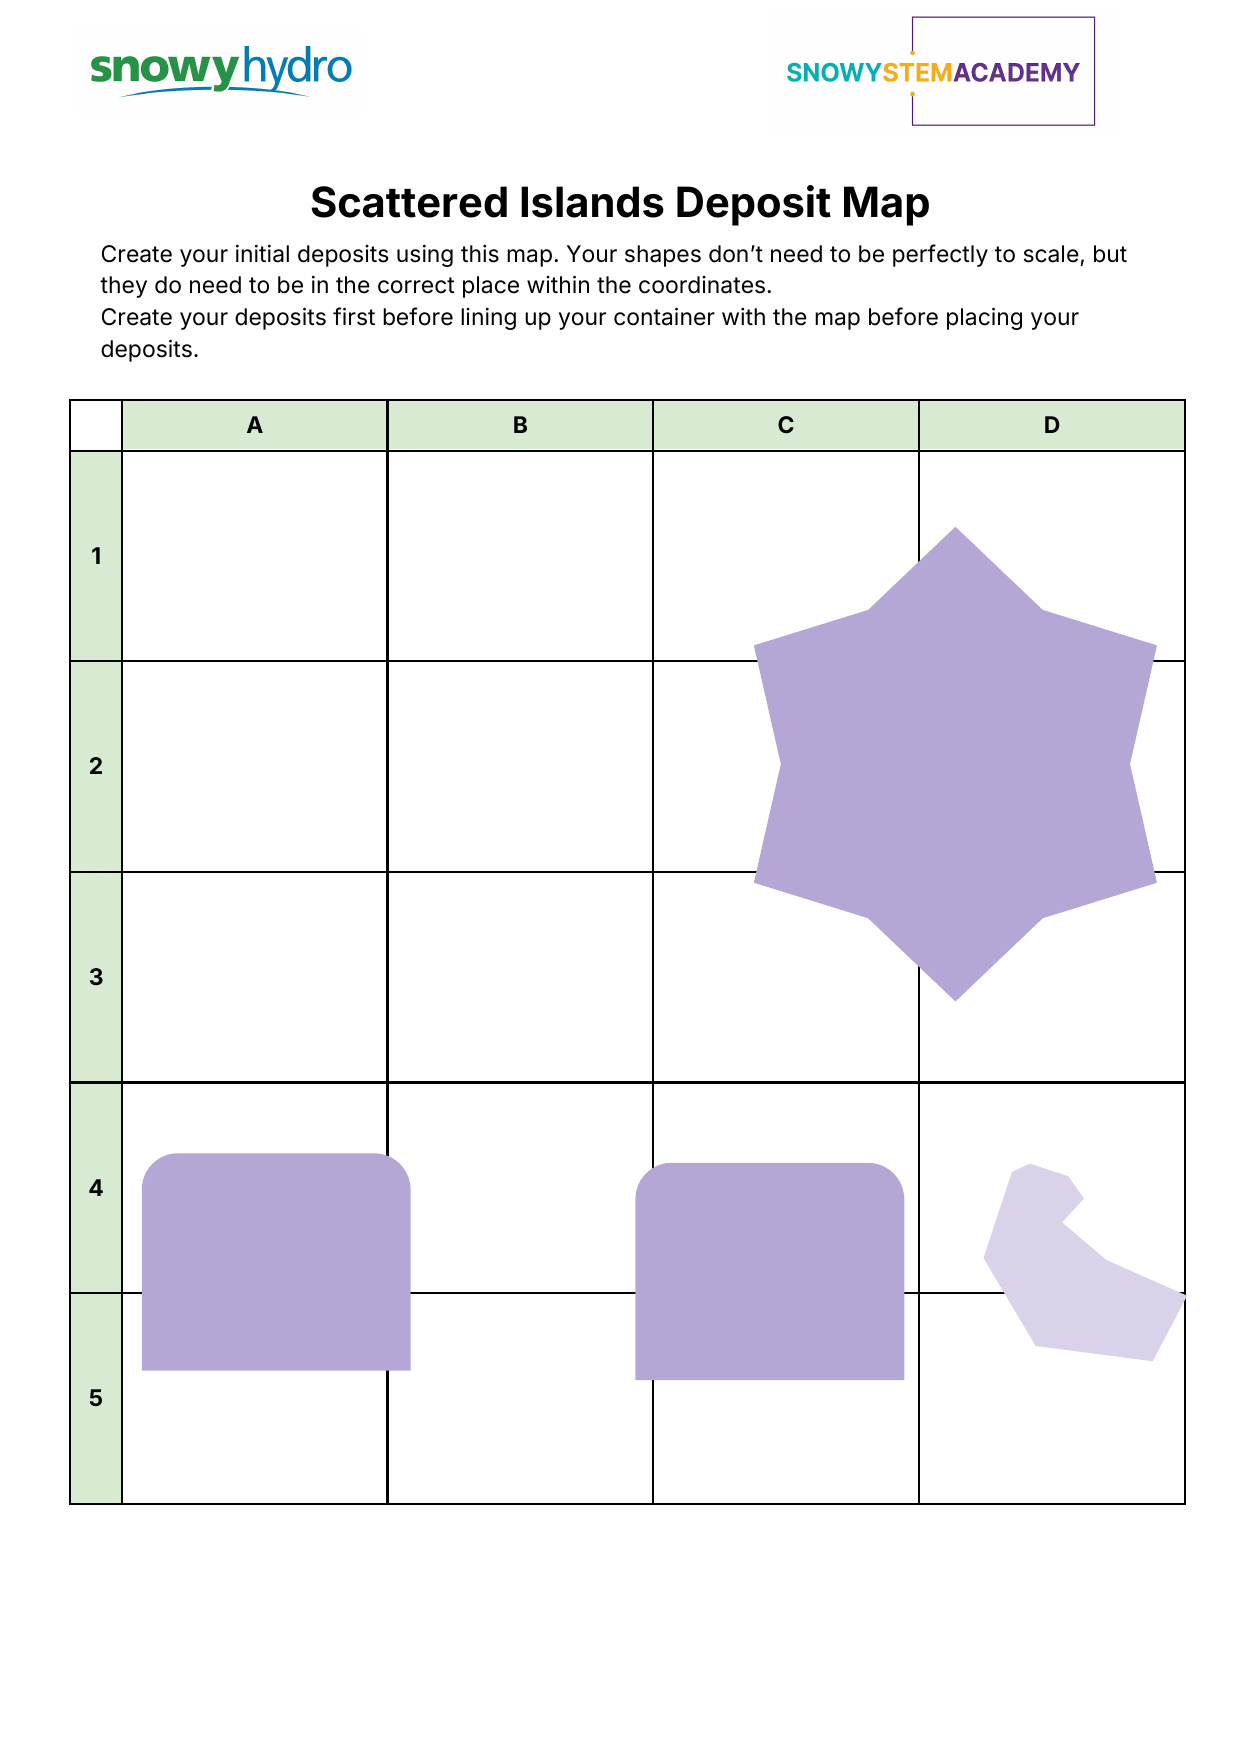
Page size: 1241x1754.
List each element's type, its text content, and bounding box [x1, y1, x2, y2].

table_header C [654, 401, 918, 449]
table_cell 4 [71, 1084, 121, 1292]
table_cell [1131, 662, 1184, 871]
table_cell 5 [71, 1294, 121, 1503]
table_cell [920, 1294, 1184, 1503]
table_header [71, 401, 121, 449]
table_cell [654, 1084, 918, 1292]
table_cell [920, 873, 1184, 1081]
table_cell [123, 662, 386, 871]
text Create your initial deposits using this map. Your shapes don’t need to be perfectly to scale, but they do need to be in the correct place within the coordinates. Create your deposits first before lining up your container with the map before placing your deposits. [100, 240, 1140, 363]
table_cell [123, 873, 386, 1081]
table_header B [389, 401, 652, 449]
table_cell [654, 662, 780, 871]
table_cell [654, 452, 918, 660]
subtitle Scattered Islands Deposit Map [100, 177, 1140, 227]
table_cell [123, 452, 386, 660]
table_header D [920, 401, 1184, 449]
table_cell [389, 1084, 652, 1292]
table_cell [654, 873, 918, 1081]
picture [75, 28, 362, 115]
table_cell 3 [71, 873, 121, 1081]
table_cell [389, 873, 652, 1081]
table_cell 2 [71, 662, 121, 871]
table_cell [389, 1294, 652, 1503]
picture [773, 9, 1117, 134]
table_cell [389, 452, 652, 660]
table_cell [389, 662, 652, 871]
table_header A [123, 401, 386, 449]
table_cell [654, 1294, 918, 1503]
table_cell 1 [71, 452, 121, 660]
table_cell [123, 1294, 386, 1503]
table_cell [920, 452, 1184, 660]
table_cell [920, 1084, 1184, 1292]
table_cell [123, 1084, 386, 1292]
